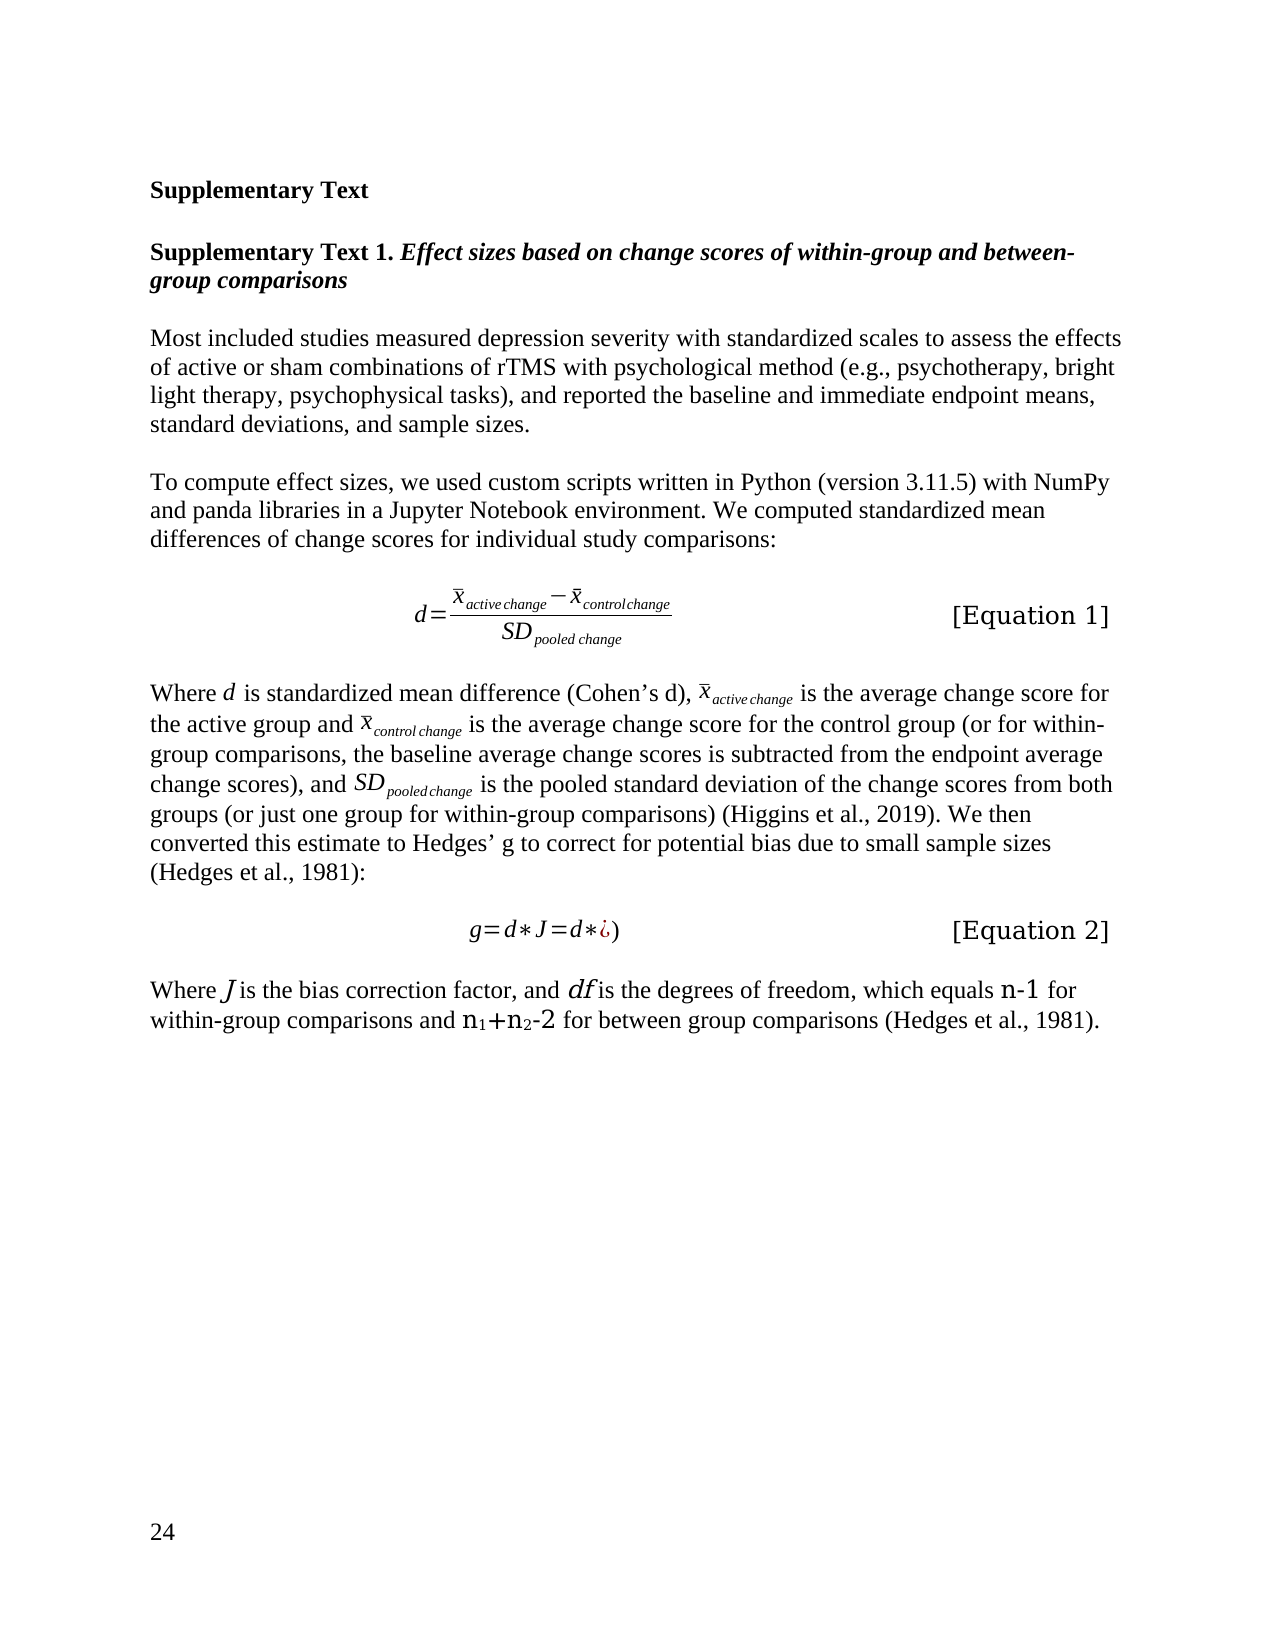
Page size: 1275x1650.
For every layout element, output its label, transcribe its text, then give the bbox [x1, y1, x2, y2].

text Where is standardized mean difference (Cohen’s d), is the average change score for the active group and is the average change score for the control group (or for within-group comparisons, the baseline average change scores is subtracted from the endpoint average change scores), and is the pooled standard deviation of the change scores from both groups (or just one group for within-group comparisons) (Higgins et al., 2019). We then converted this estimate to Hedges’ g to correct for potential bias due to small sample sizes (Hedges et al., 1981): [150, 648, 1125, 886]
subtitle Supplementary Text 1. Effect sizes based on change scores of within-group and between-group comparisons [150, 237, 1125, 294]
table_header [Equation 1] [938, 582, 1124, 648]
table_header [150, 582, 937, 648]
text Most included studies measured depression severity with standardized scales to assess the effects of active or sham combinations of rTMS with psychological method (e.g., psychotherapy, bright light therapy, psychophysical tasks), and reported the baseline and immediate endpoint means, standard deviations, and sample sizes. [150, 323, 1125, 438]
text To compute effect sizes, we used custom scripts written in Python (version 3.11.5) with NumPy and panda libraries in a Jupyter Notebook environment. We computed standardized mean differences of change scores for individual study comparisons: [150, 467, 1125, 553]
subtitle Supplementary Text [150, 175, 1125, 204]
table_header ) [150, 915, 937, 944]
table_header [Equation 2] [938, 915, 1124, 944]
text Where J is the bias correction factor, and df is the degrees of freedom, which equals n-1 for within-group comparisons and n1+n2-2 for between group comparisons (Hedges et al., 1981). [150, 973, 1125, 1034]
